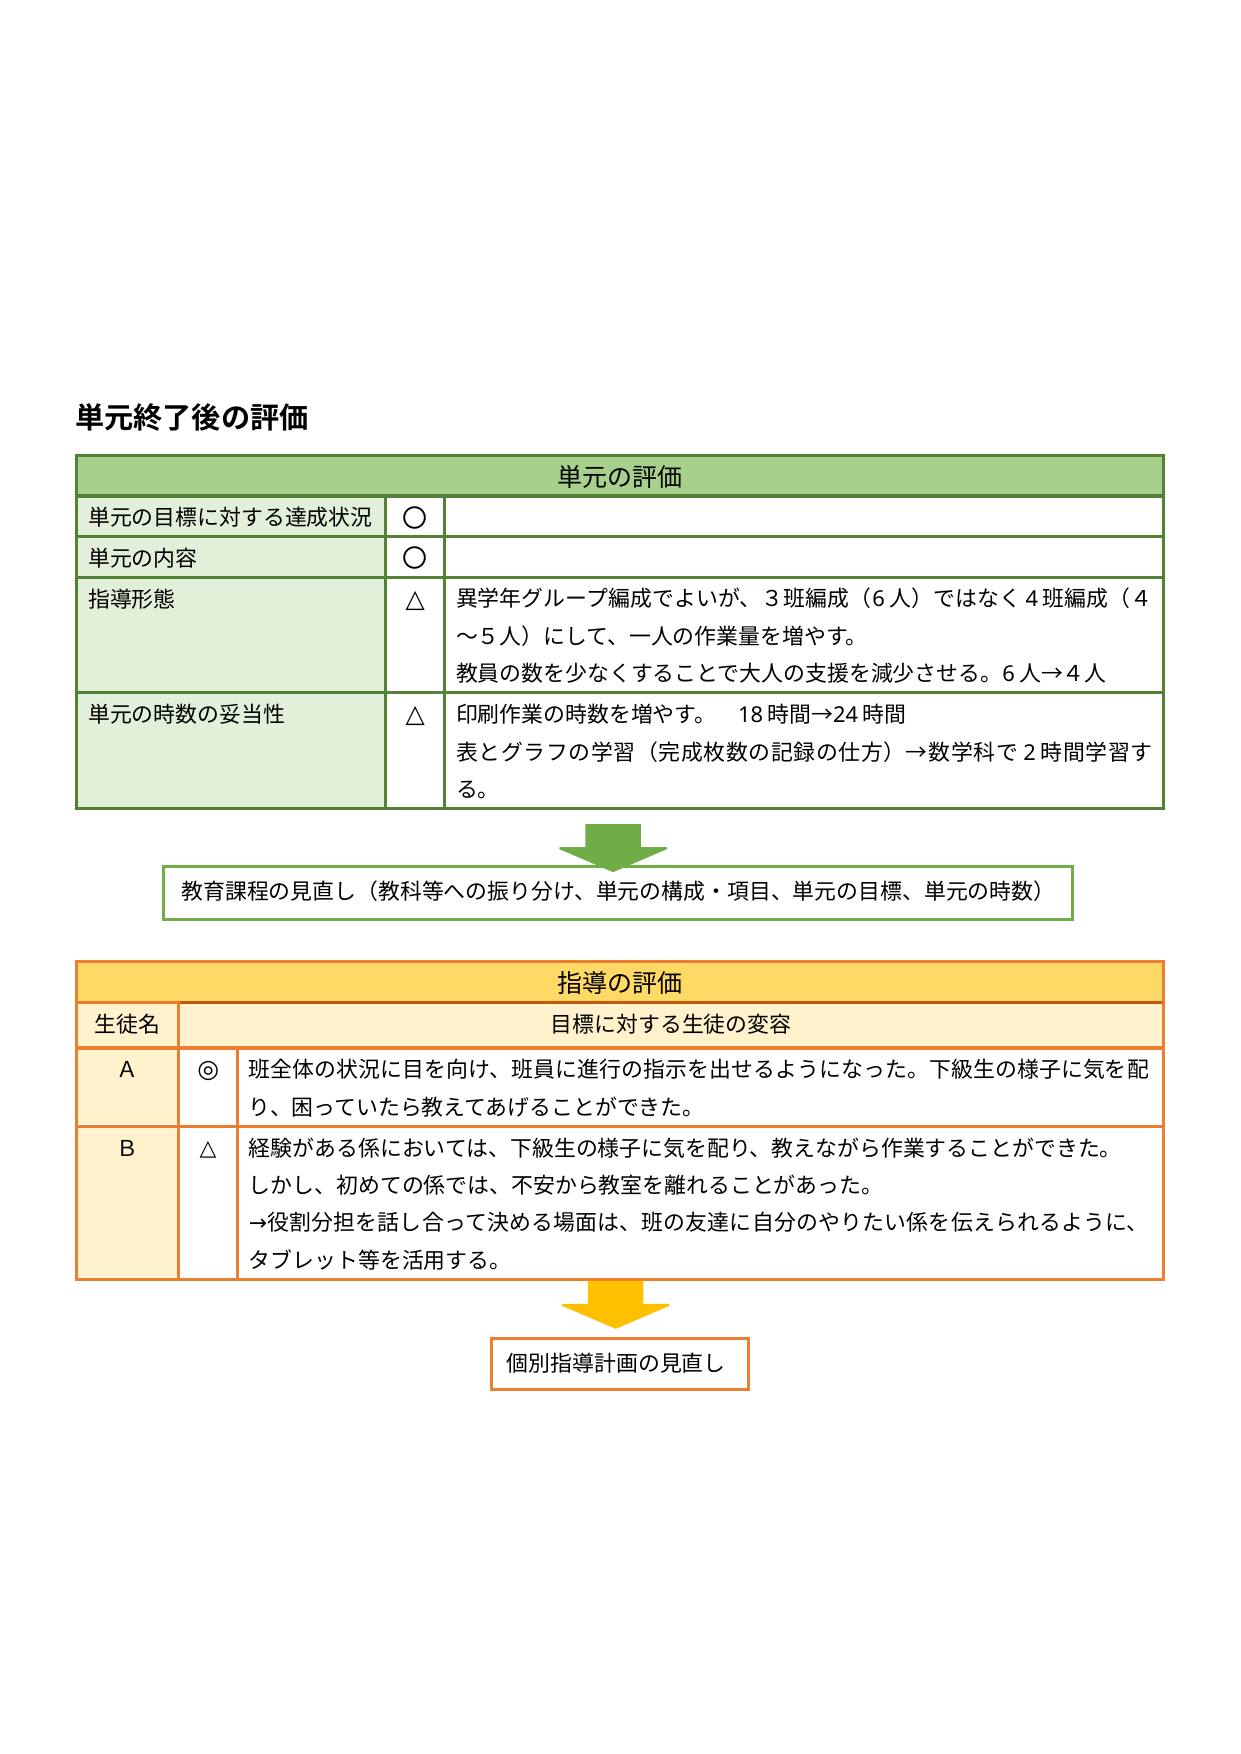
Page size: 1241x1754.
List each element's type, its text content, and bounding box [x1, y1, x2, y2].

table_cell 班全体の状況に目を向け、班員に進行の指示を出せるようになった。下級生の様子に気を配り、困っていたら教えてあげることができた。 [239, 1050, 1162, 1124]
table_cell [446, 538, 1162, 576]
table_cell 印刷作業の時数を増やす。 18時間→24時間 表とグラフの学習（完成枚数の記録の仕方）→数学科で2時間学習する。 [446, 694, 1162, 807]
text 単元終了後の評価 [75, 379, 1165, 454]
table_cell 経験がある係においては、下級生の様子に気を配り、教えながら作業することができた。 しかし、初めての係では、不安から教室を離れることがあった。 →役割分担を話し合って決める場面は、班の友達に自分のやりたい係を伝えられるように、タブレット等を活用する。 [239, 1128, 1162, 1278]
table_cell ◎ [180, 1050, 236, 1124]
table_cell Ｂ [78, 1128, 177, 1278]
table_cell Ａ [78, 1050, 177, 1124]
table_cell 目標に対する生徒の変容 [180, 1004, 1162, 1046]
table_cell 異学年グループ編成でよいが、３班編成（6人）ではなく4班編成（４～５人）にして、一人の作業量を増やす。 教員の数を少なくすることで大人の支援を減少させる。6人→４人 [446, 579, 1162, 691]
table_cell 生徒名 [78, 1004, 177, 1046]
table_cell △ [387, 579, 443, 691]
table_cell [446, 498, 1162, 535]
table_cell 単元の目標に対する達成状況 [78, 498, 384, 535]
table_cell 単元の内容 [78, 538, 384, 576]
table_cell 単元の時数の妥当性 [78, 694, 384, 807]
table_cell 〇 [387, 538, 443, 576]
table_cell 〇 [387, 498, 443, 535]
table_cell 指導形態 [78, 579, 384, 691]
table_header 指導の評価 [78, 963, 1162, 1001]
table_cell △ [387, 694, 443, 807]
table_header 単元の評価 [78, 457, 1162, 494]
table_cell △ [180, 1128, 236, 1278]
